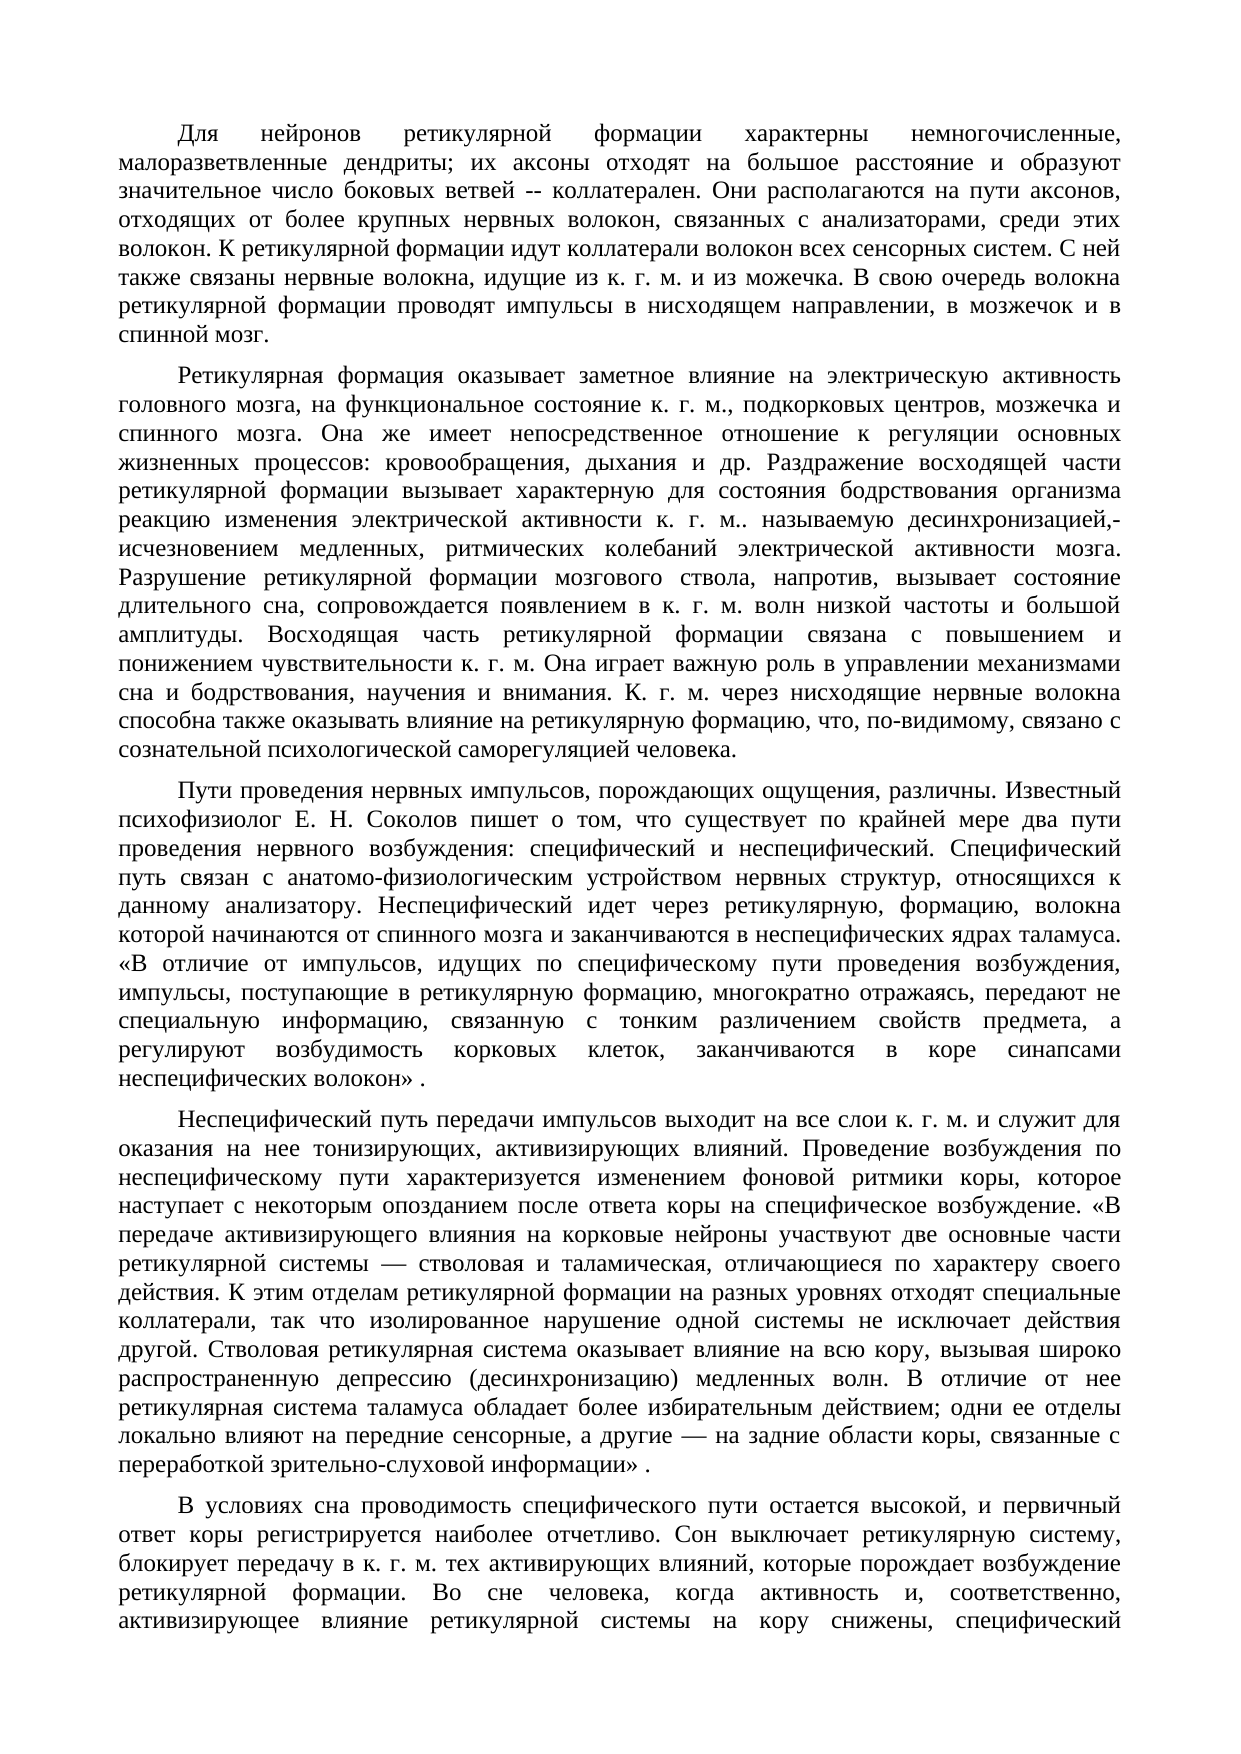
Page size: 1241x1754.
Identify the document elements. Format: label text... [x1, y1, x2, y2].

text Неспецифический путь передачи импульсов выходит на все слои к. г. м. и служит для оказания на нее тонизирующих, активизирующих влияний. Проведение возбуждения по неспецифическому пути характеризуется изменением фоновой ритмики коры, которое наступает с некоторым опозданием после ответа коры на специфическое возбуждение. «В передаче активизирующего влияния на корковые нейроны участвуют две основные части ретикулярной системы — стволовая и таламическая, отличающиеся по характеру своего действия. К этим отделам ретикулярной формации на разных уровнях отходят специальные коллатерали, так что изолированное нарушение одной системы не исключает действия другой. Стволовая ретикулярная система оказывает влияние на всю кору, вызывая широко распространенную депрессию (десинхронизацию) медленных волн. В отличие от нее ретикулярная система таламуса обладает более избирательным действием; одни ее отделы локально влияют на передние сенсорные, а другие — на задние области коры, связанные с переработкой зрительно-слуховой информации» . [118, 1104, 1122, 1478]
text Пути проведения нервных импульсов, порождающих ощущения, различны. Известный психофизиолог Е. Н. Соколов пишет о том, что существует по крайней мере два пути проведения нервного возбуждения: специфический и неспецифический. Специфический путь связан с анатомо-физиологическим устройством нервных структур, относящихся к данному анализатору. Неспецифический идет через ретикулярную, формацию, волокна которой начинаются от спинного мозга и заканчиваются в неспецифических ядрах таламуса. «В отличие от импульсов, идущих по специфическому пути проведения возбуждения, импульсы, поступающие в ретикулярную формацию, многократно отражаясь, передают не специальную информацию, связанную с тонким различением свойств предмета, а регулируют возбудимость корковых клеток, заканчиваются в коре синапсами неспецифических волокон» . [118, 776, 1122, 1092]
text Для нейронов ретикулярной формации характерны немногочисленные, малоразветвленные дендриты; их аксоны отходят на большое расстояние и образуют значительное число боковых ветвей -- коллатерален. Они располагаются на пути аксонов, отходящих от более крупных нервных волокон, связанных с анализаторами, среди этих волокон. К ретикулярной формации идут коллатерали волокон всех сенсорных систем. С ней также связаны нервные волокна, идущие из к. г. м. и из можечка. В свою очередь волокна ретикулярной формации проводят импульсы в нисходящем направлении, в мозжечок и в спинной мозг. [118, 118, 1122, 348]
text Ретикулярная формация оказывает заметное влияние на электрическую активность головного мозга, на функциональное состояние к. г. м., подкорковых центров, мозжечка и спинного мозга. Она же имеет непосредственное отношение к регуляции основных жизненных процессов: кровообращения, дыхания и др. Раздражение восходящей части ретикулярной формации вызывает характерную для состояния бодрствования организма реакцию изменения электрической активности к. г. м.. называемую десинхронизацией,- исчезновением медленных, ритмических колебаний электрической активности мозга. Разрушение ретикулярной формации мозгового ствола, напротив, вызывает состояние длительного сна, сопровождается появлением в к. г. м. волн низкой частоты и большой амплитуды. Восходящая часть ретикулярной формации связана с повышением и понижением чувствительности к. г. м. Она играет важную роль в управлении механизмами сна и бодрствования, научения и внимания. К. г. м. через нисходящие нервные волокна способна также оказывать влияние на ретикулярную формацию, что, по-видимому, связано с сознательной психологической саморегуляцией человека. [118, 361, 1122, 763]
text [118, 1491, 1122, 1634]
